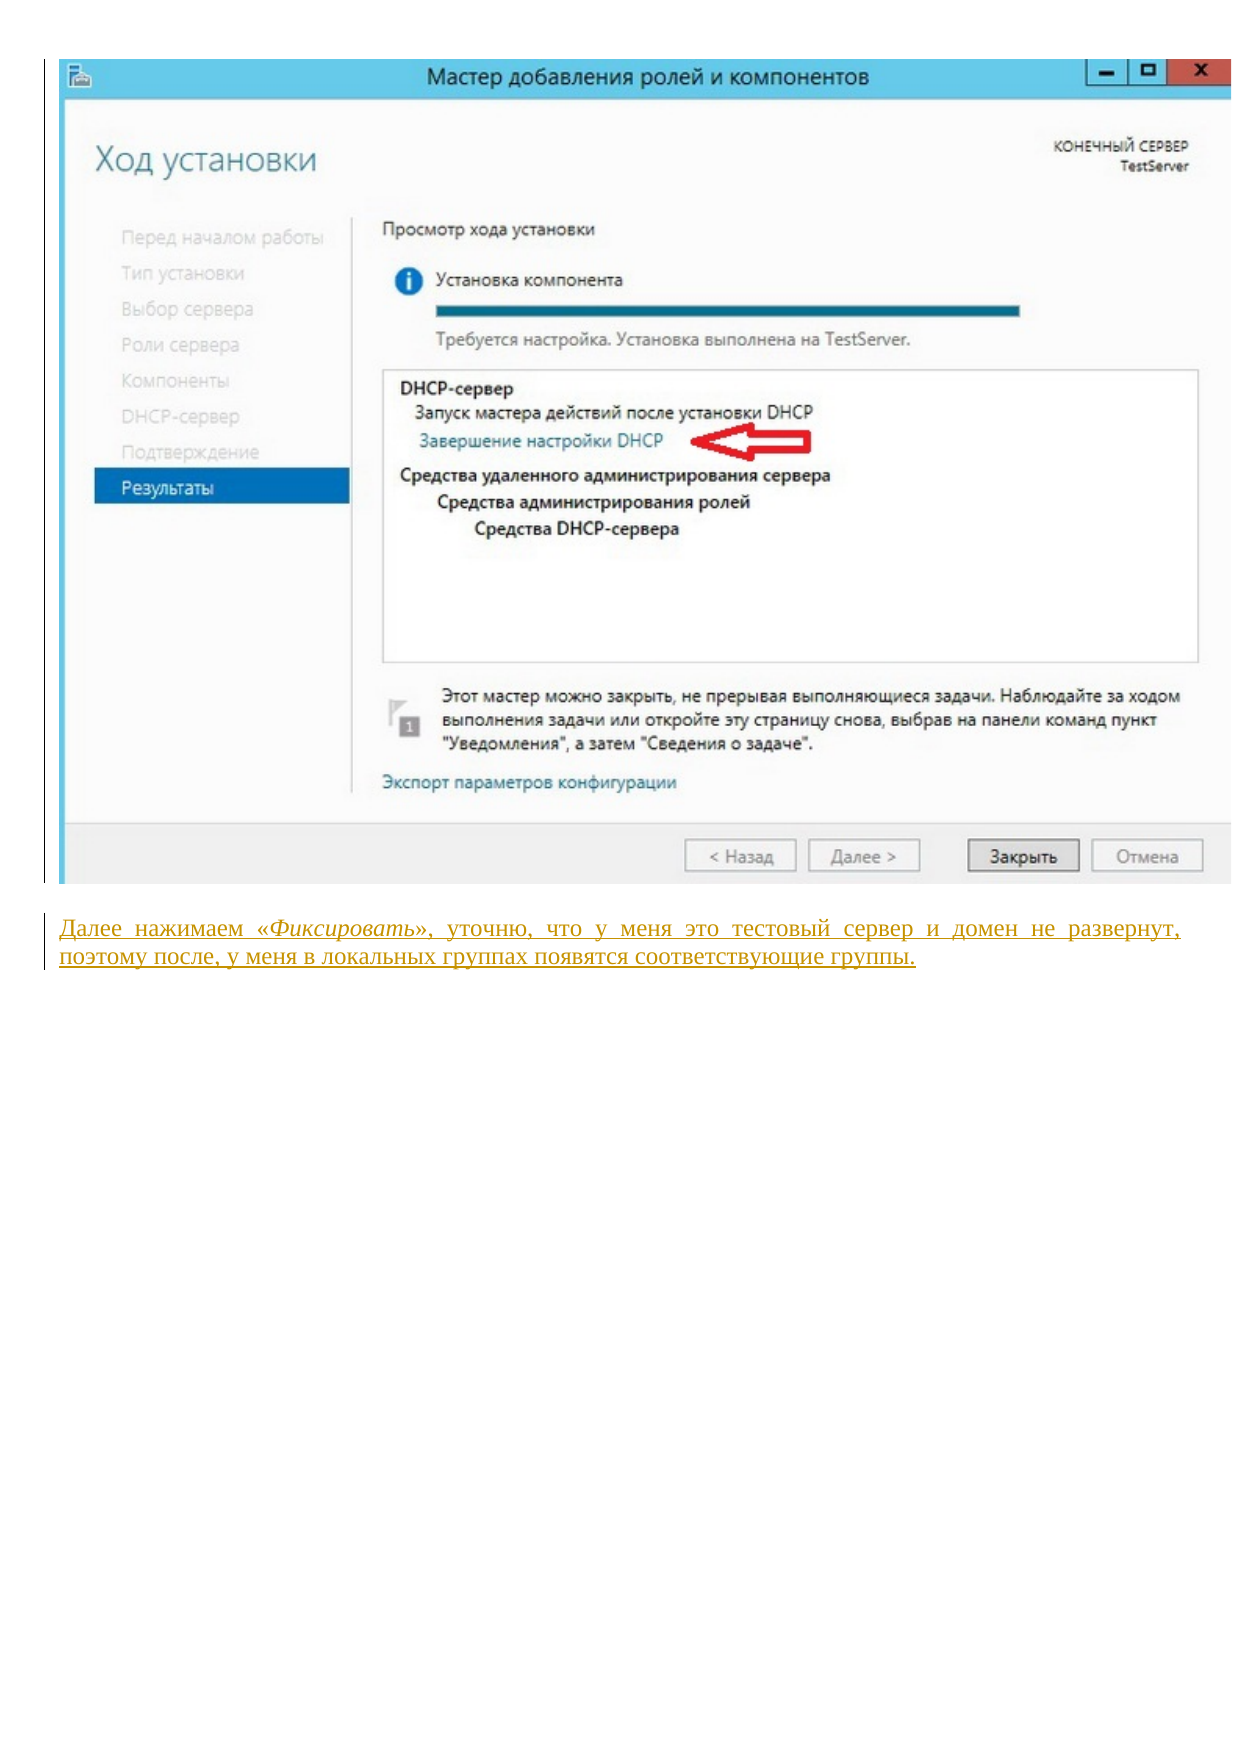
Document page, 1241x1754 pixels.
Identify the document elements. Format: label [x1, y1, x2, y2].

picture [59, 59, 1232, 884]
